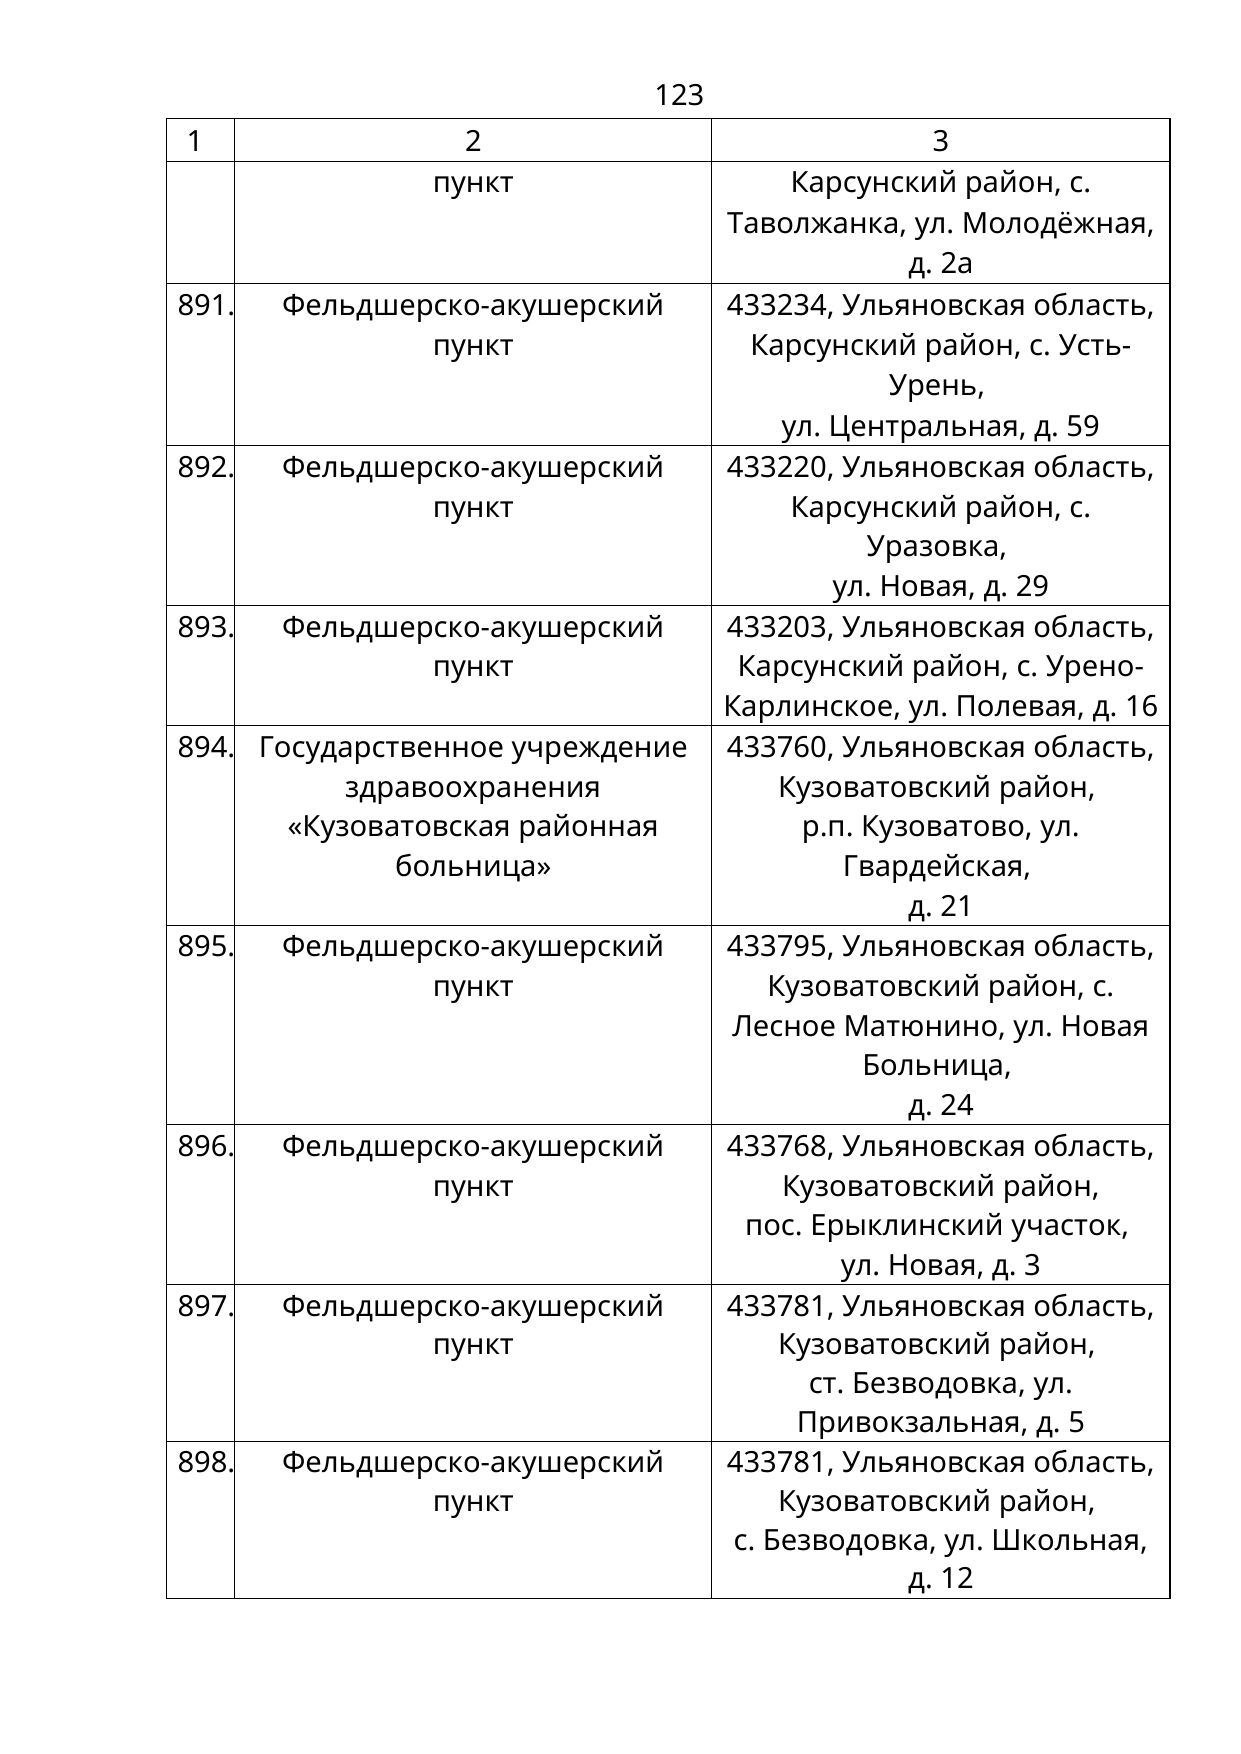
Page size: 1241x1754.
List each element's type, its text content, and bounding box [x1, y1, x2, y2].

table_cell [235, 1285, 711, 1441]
table_header 3 [712, 119, 1169, 161]
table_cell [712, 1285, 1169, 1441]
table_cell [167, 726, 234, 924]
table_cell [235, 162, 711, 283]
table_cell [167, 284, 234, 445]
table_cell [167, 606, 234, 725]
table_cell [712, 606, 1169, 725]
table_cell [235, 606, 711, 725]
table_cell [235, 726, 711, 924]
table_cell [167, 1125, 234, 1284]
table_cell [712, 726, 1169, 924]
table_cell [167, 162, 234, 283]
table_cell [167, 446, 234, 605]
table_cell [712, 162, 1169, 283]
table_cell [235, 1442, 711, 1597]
table_header 1 [167, 119, 234, 161]
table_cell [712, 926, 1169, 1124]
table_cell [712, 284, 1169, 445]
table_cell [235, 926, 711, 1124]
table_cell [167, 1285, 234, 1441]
table_header 2 [235, 119, 711, 161]
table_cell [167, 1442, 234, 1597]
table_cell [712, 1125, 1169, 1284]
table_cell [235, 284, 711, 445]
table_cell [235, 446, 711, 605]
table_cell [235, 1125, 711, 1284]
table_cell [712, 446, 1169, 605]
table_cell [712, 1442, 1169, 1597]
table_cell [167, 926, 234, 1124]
